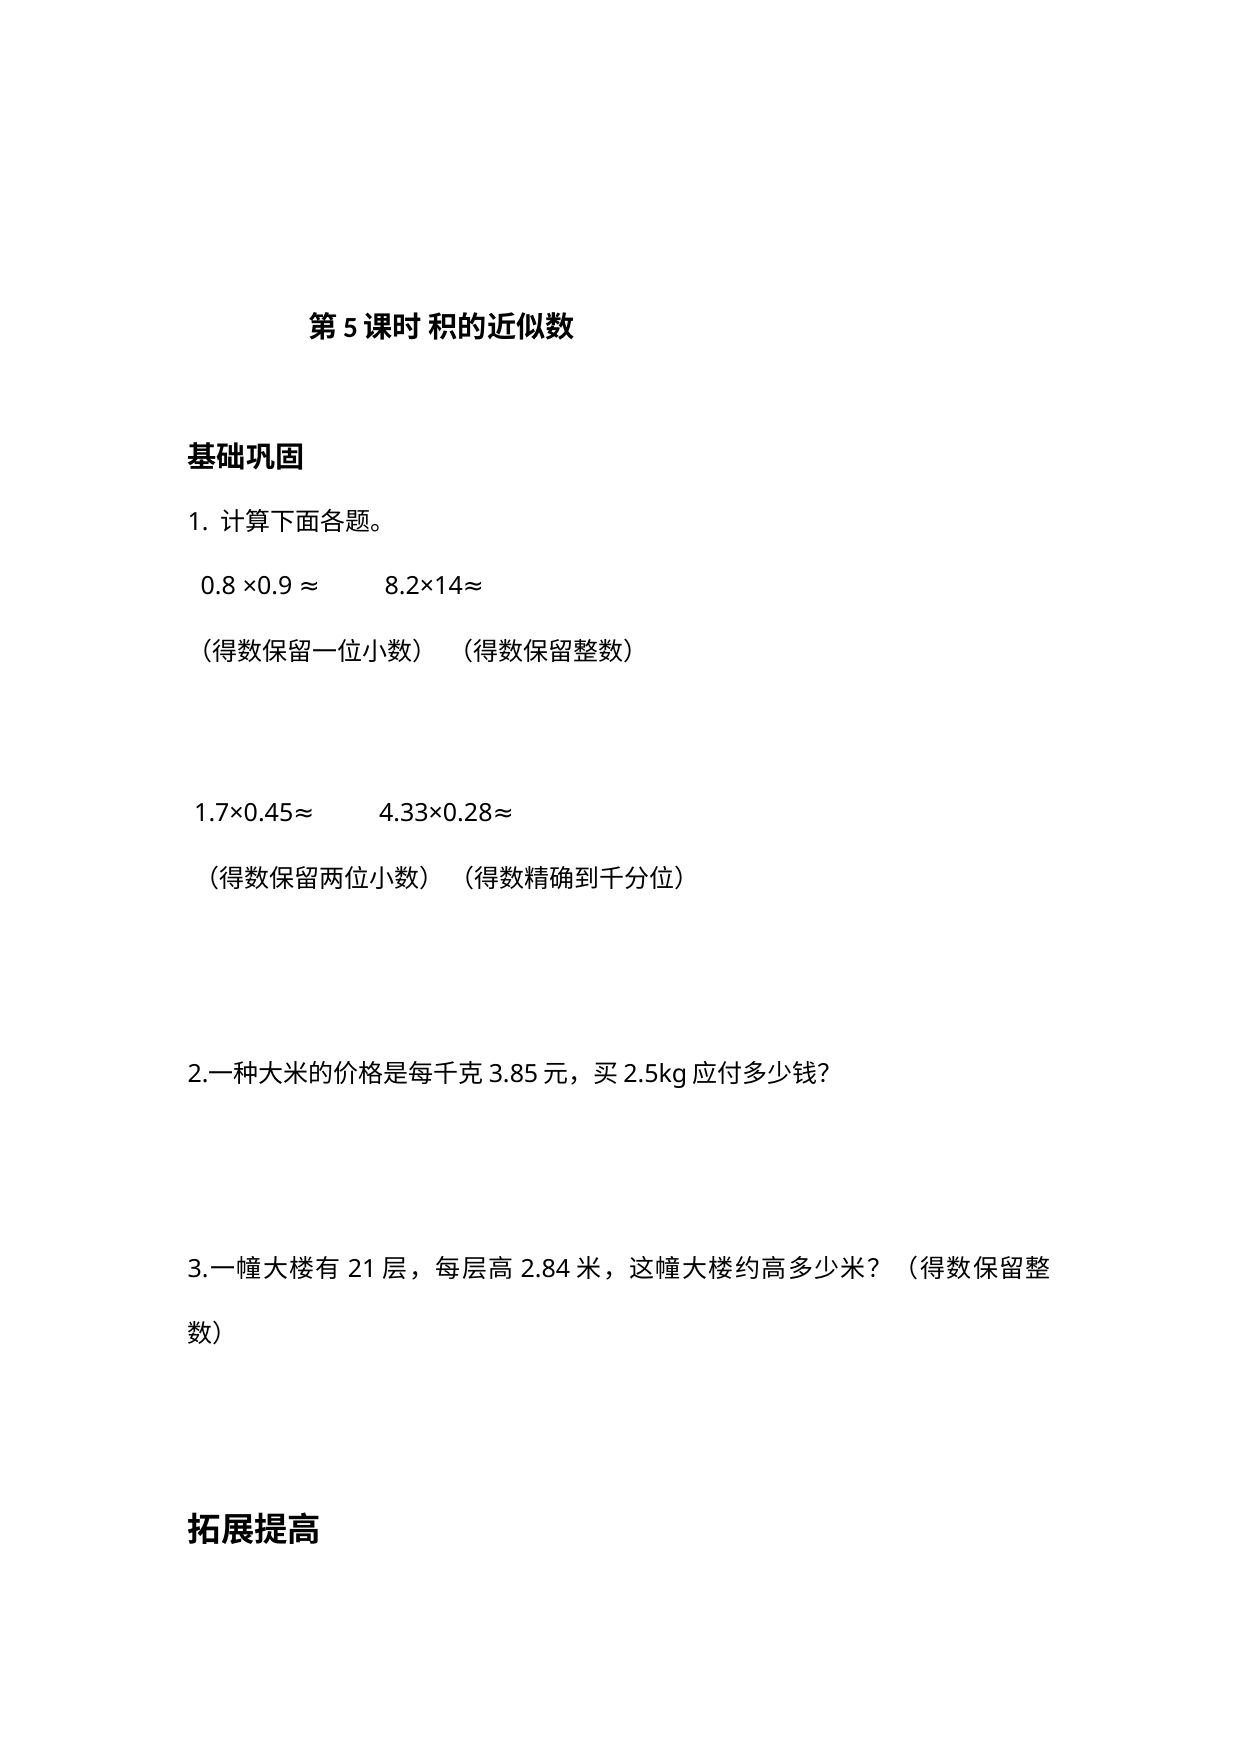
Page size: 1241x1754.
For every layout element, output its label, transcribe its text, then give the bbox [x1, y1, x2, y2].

list （得数保留两位小数） （得数精确到千分位） [187, 844, 1053, 909]
list 3.一幢大楼有21层，每层高2.84米，这幢大楼约高多少米？（得数保留整数） [187, 1234, 1053, 1364]
list 0.8 ×0.9 ≈ 8.2×14≈ [187, 552, 1053, 617]
list 计算下面各题。 [187, 487, 1053, 552]
list 2.一种大米的价格是每千克3.85元，买2.5kg应付多少钱？ [187, 1039, 1053, 1104]
text 第5课时 积的近似数 [187, 292, 1053, 357]
list 拓展提高 [187, 1494, 1053, 1559]
text 基础巩固 [187, 422, 1053, 487]
list （得数保留一位小数） （得数保留整数） [187, 617, 1053, 682]
list 1.7×0.45≈ 4.33×0.28≈ [187, 779, 1053, 844]
